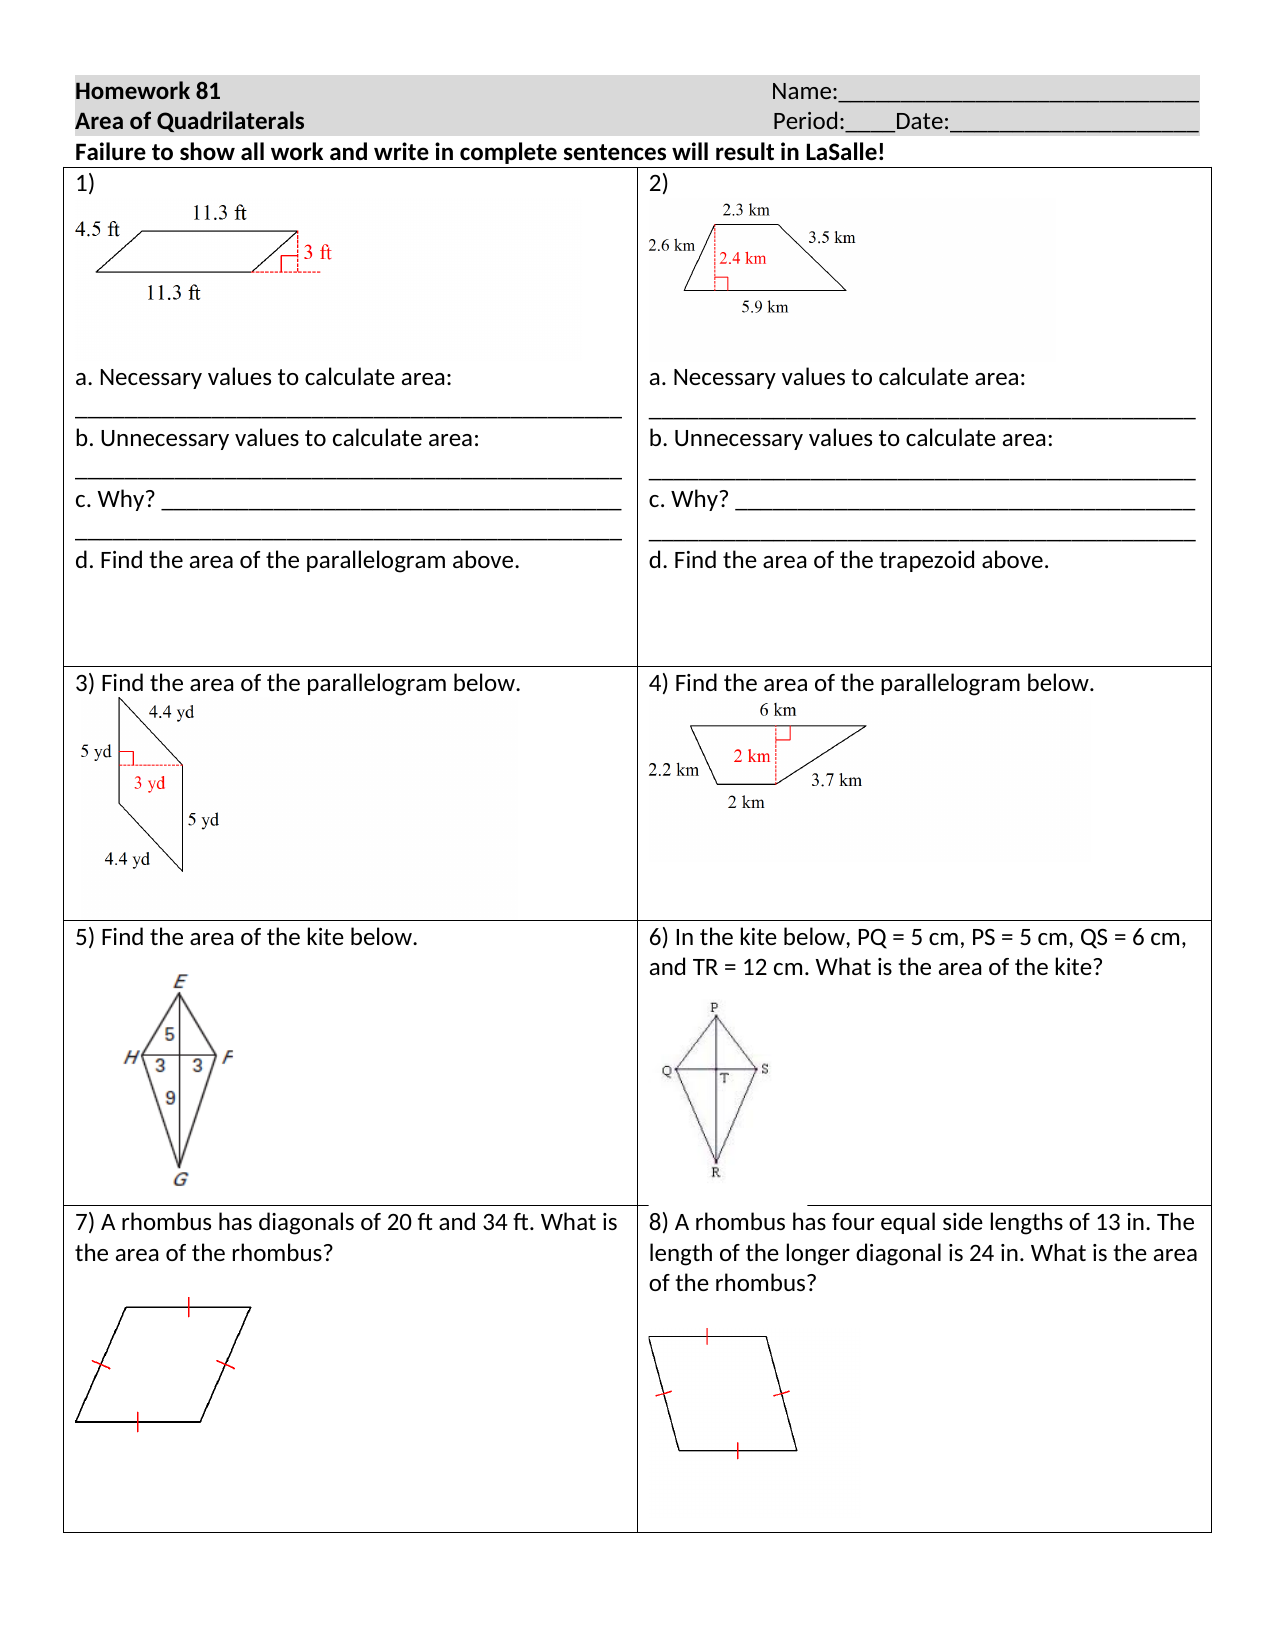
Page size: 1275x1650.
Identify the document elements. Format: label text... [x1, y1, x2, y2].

picture [648, 981, 808, 1206]
table_cell 4) Find the area of the parallelogram below. [638, 667, 1211, 920]
text Area of Quadrilaterals Period:____Date:____________________ [75, 106, 1200, 136]
picture [75, 198, 583, 361]
table_cell 5) Find the area of the kite below. [64, 921, 637, 1205]
table_cell 8) A rhombus has four equal side lengths of 13 in. The length of the longer diagonal is 24 in. What is the area of the rhombus? [638, 1206, 1211, 1532]
text Failure to show all work and write in complete sentences will result in LaSalle! [75, 136, 1200, 167]
table_cell 3) Find the area of the parallelogram below. [64, 667, 637, 920]
picture [648, 1328, 862, 1518]
picture [648, 198, 1057, 362]
picture [648, 697, 1091, 862]
table_header 1) a. Necessary values to calculate area: ____________________________________________ b. Unnecessary values to calculate area: ____________________________________________ c. Why? _____________________________________ ____________________________________________ d. Find the area of the parallelogram above. [64, 168, 637, 666]
picture [75, 1297, 332, 1502]
table_header 2) a. Necessary values to calculate area: ____________________________________________ b. Unnecessary values to calculate area: ____________________________________________ c. Why? _____________________________________ ____________________________________________ d. Find the area of the trapezoid above. [638, 168, 1211, 666]
text Homework 81 Name:_____________________________ [75, 75, 1200, 106]
table_cell 7) A rhombus has diagonals of 20 ft and 34 ft. What is the area of the rhombus? [64, 1206, 637, 1532]
table_cell 6) In the kite below, PQ = 5 cm, PS = 5 cm, QS = 6 cm, and TR = 12 cm. What is the area of the kite? [638, 921, 1211, 1205]
picture [80, 697, 519, 920]
